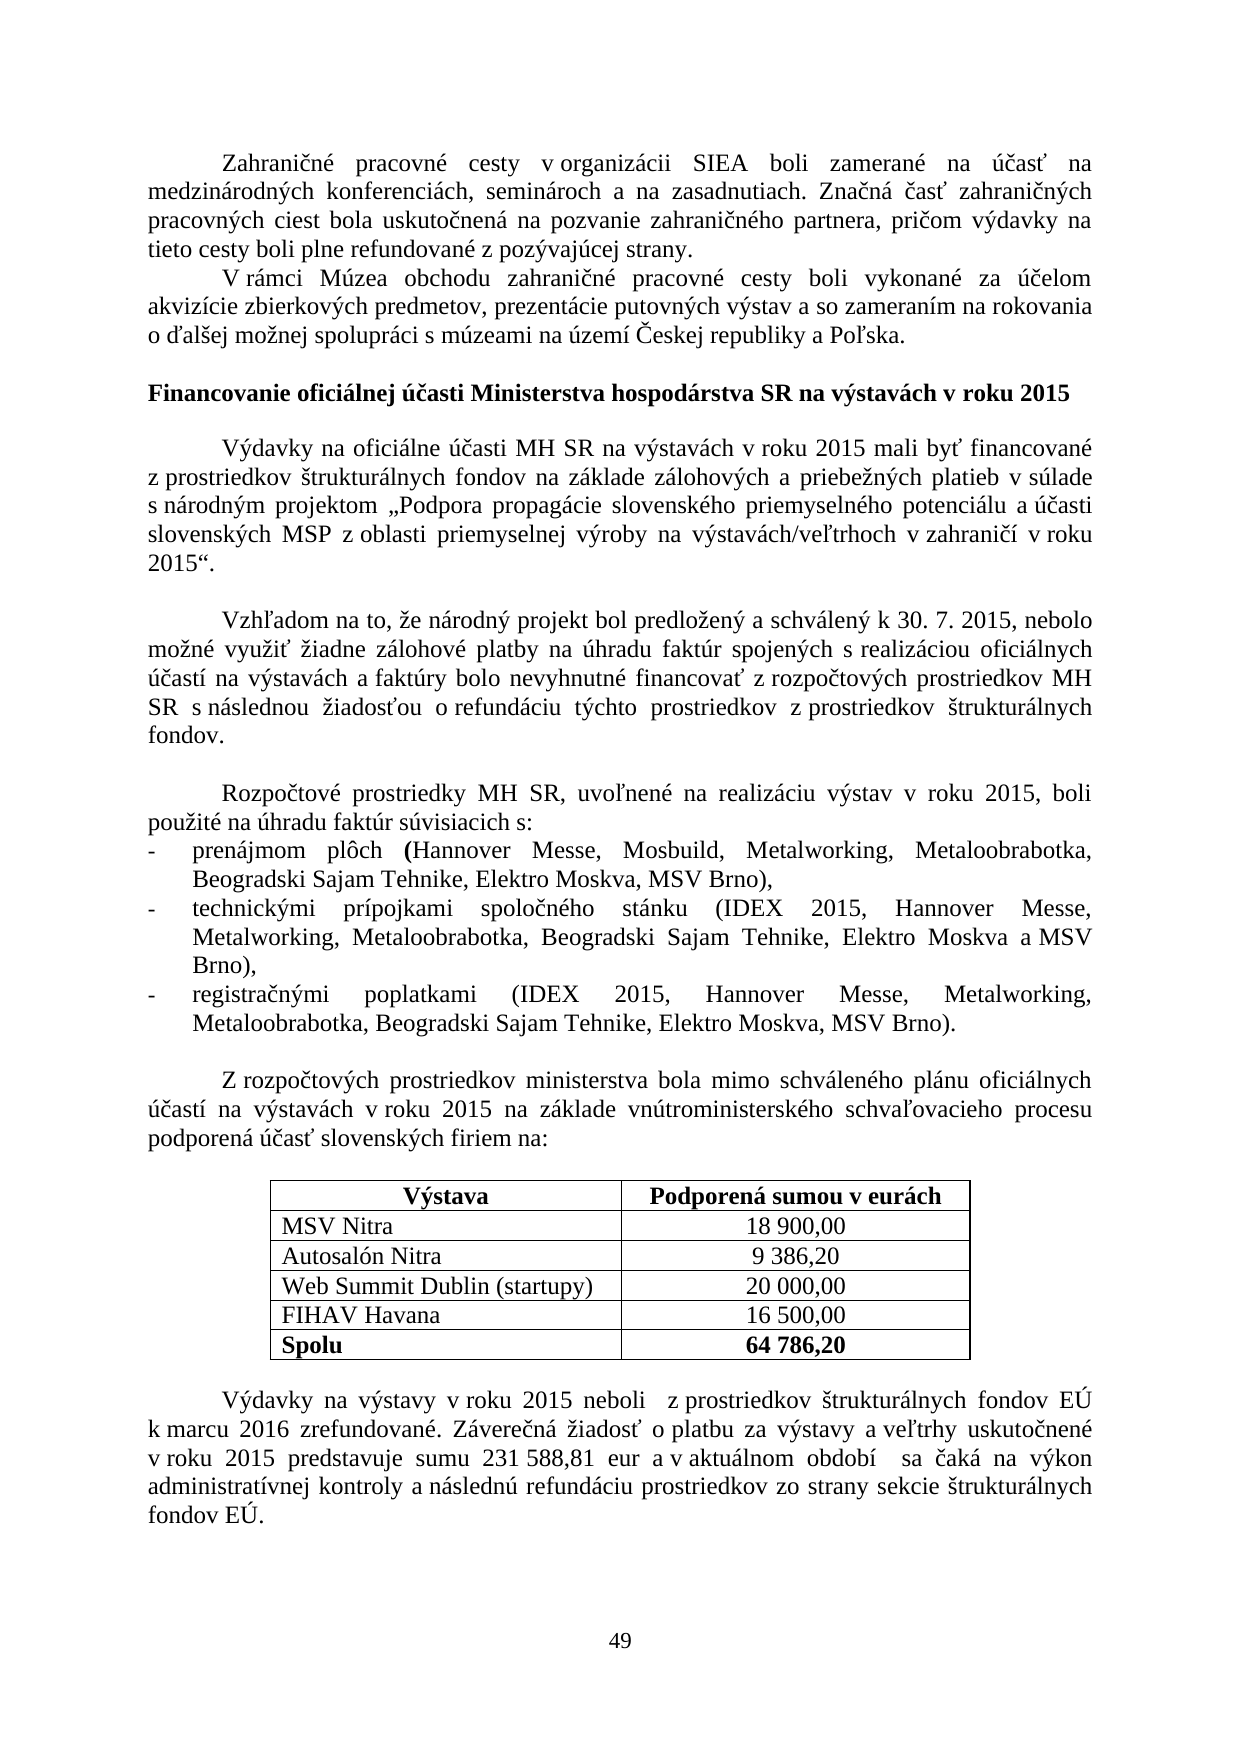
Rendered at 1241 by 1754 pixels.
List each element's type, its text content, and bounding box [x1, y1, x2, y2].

text Z rozpočtových prostriedkov ministerstva bola mimo schváleného plánu oficiálnych účastí na výstavách v roku 2015 na základe vnútroministerského schvaľovacieho procesu podporená účasť slovenských firiem na: [148, 1065, 1092, 1152]
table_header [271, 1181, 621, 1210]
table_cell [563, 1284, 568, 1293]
text Výdavky na výstavy v roku 2015 neboli z prostriedkov štrukturálnych fondov EÚ k marcu 2016 zrefundované. Záverečná žiadosť o platbu za výstavy a veľtrhy uskutočnené v roku 2015 predstavuje sumu 231 588,81 eur a v aktuálnom období sa čaká na výkon administratívnej kontroly a následnú refundáciu prostriedkov zo strany sekcie štrukturálnych fondov EÚ. [148, 1385, 1092, 1529]
text V rámci Múzea obchodu zahraničné pracovné cesty boli vykonané za účelom akvizície zbierkových predmetov, prezentácie putovných výstav a so zameraním na rokovania o ďalšej možnej spolupráci s múzeami na území Českej republiky a Poľska. [148, 263, 1092, 349]
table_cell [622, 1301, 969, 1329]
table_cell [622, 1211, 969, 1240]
list Financovanie oficiálnej účasti Ministerstva hospodárstva SR na výstavách v roku 2015 [148, 378, 1092, 406]
text Vzhľadom na to, že národný projekt bol predložený a schválený k 30. 7. 2015, nebolo možné využiť žiadne zálohové platby na úhradu faktúr spojených s realizáciou oficiálnych účastí na výstavách a faktúry bolo nevyhnutné financovať z rozpočtových prostriedkov MH SR s následnou žiadosťou o refundáciu týchto prostriedkov z prostriedkov štrukturálnych fondov. [148, 605, 1092, 749]
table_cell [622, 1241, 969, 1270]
list technickými prípojkami spoločného stánku (IDEX 2015, Hannover Messe, Metalworking, Metaloobrabotka, Beogradski Sajam Tehnike, Elektro Moskva a MSV Brno), [148, 893, 1092, 979]
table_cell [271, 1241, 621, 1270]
text Zahraničné pracovné cesty v organizácii SIEA boli zamerané na účasť na medzinárodných konferenciách, seminároch a na zasadnutiach. Značná časť zahraničných pracovných ciest bola uskutočnená na pozvanie zahraničného partnera, pričom výdavky na tieto cesty boli plne refundované z pozývajúcej strany. [148, 148, 1092, 263]
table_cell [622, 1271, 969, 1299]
text Rozpočtové prostriedky MH SR, uvoľnené na realizáciu výstav v roku 2015, boli použité na úhradu faktúr súvisiacich s: [148, 778, 1092, 835]
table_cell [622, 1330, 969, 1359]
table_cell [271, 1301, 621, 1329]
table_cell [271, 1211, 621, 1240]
list registračnými poplatkami (IDEX 2015, Hannover Messe, Metalworking, Metaloobrabotka, Beogradski Sajam Tehnike, Elektro Moskva, MSV Brno). [148, 979, 1092, 1037]
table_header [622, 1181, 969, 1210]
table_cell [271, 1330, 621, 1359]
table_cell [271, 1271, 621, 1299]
text Výdavky na oficiálne účasti MH SR na výstavách v roku 2015 mali byť financované z prostriedkov štrukturálnych fondov na základe zálohových a priebežných platieb v súlade s národným projektom „Podpora propagácie slovenského priemyselného potenciálu a účasti slovenských MSP z oblasti priemyselnej výroby na výstavách/veľtrhoch v zahraničí v roku 2015“. [148, 433, 1092, 577]
list prenájmom plôch (Hannover Messe, Mosbuild, Metalworking, Metaloobrabotka, Beogradski Sajam Tehnike, Elektro Moskva, MSV Brno), [148, 835, 1092, 893]
